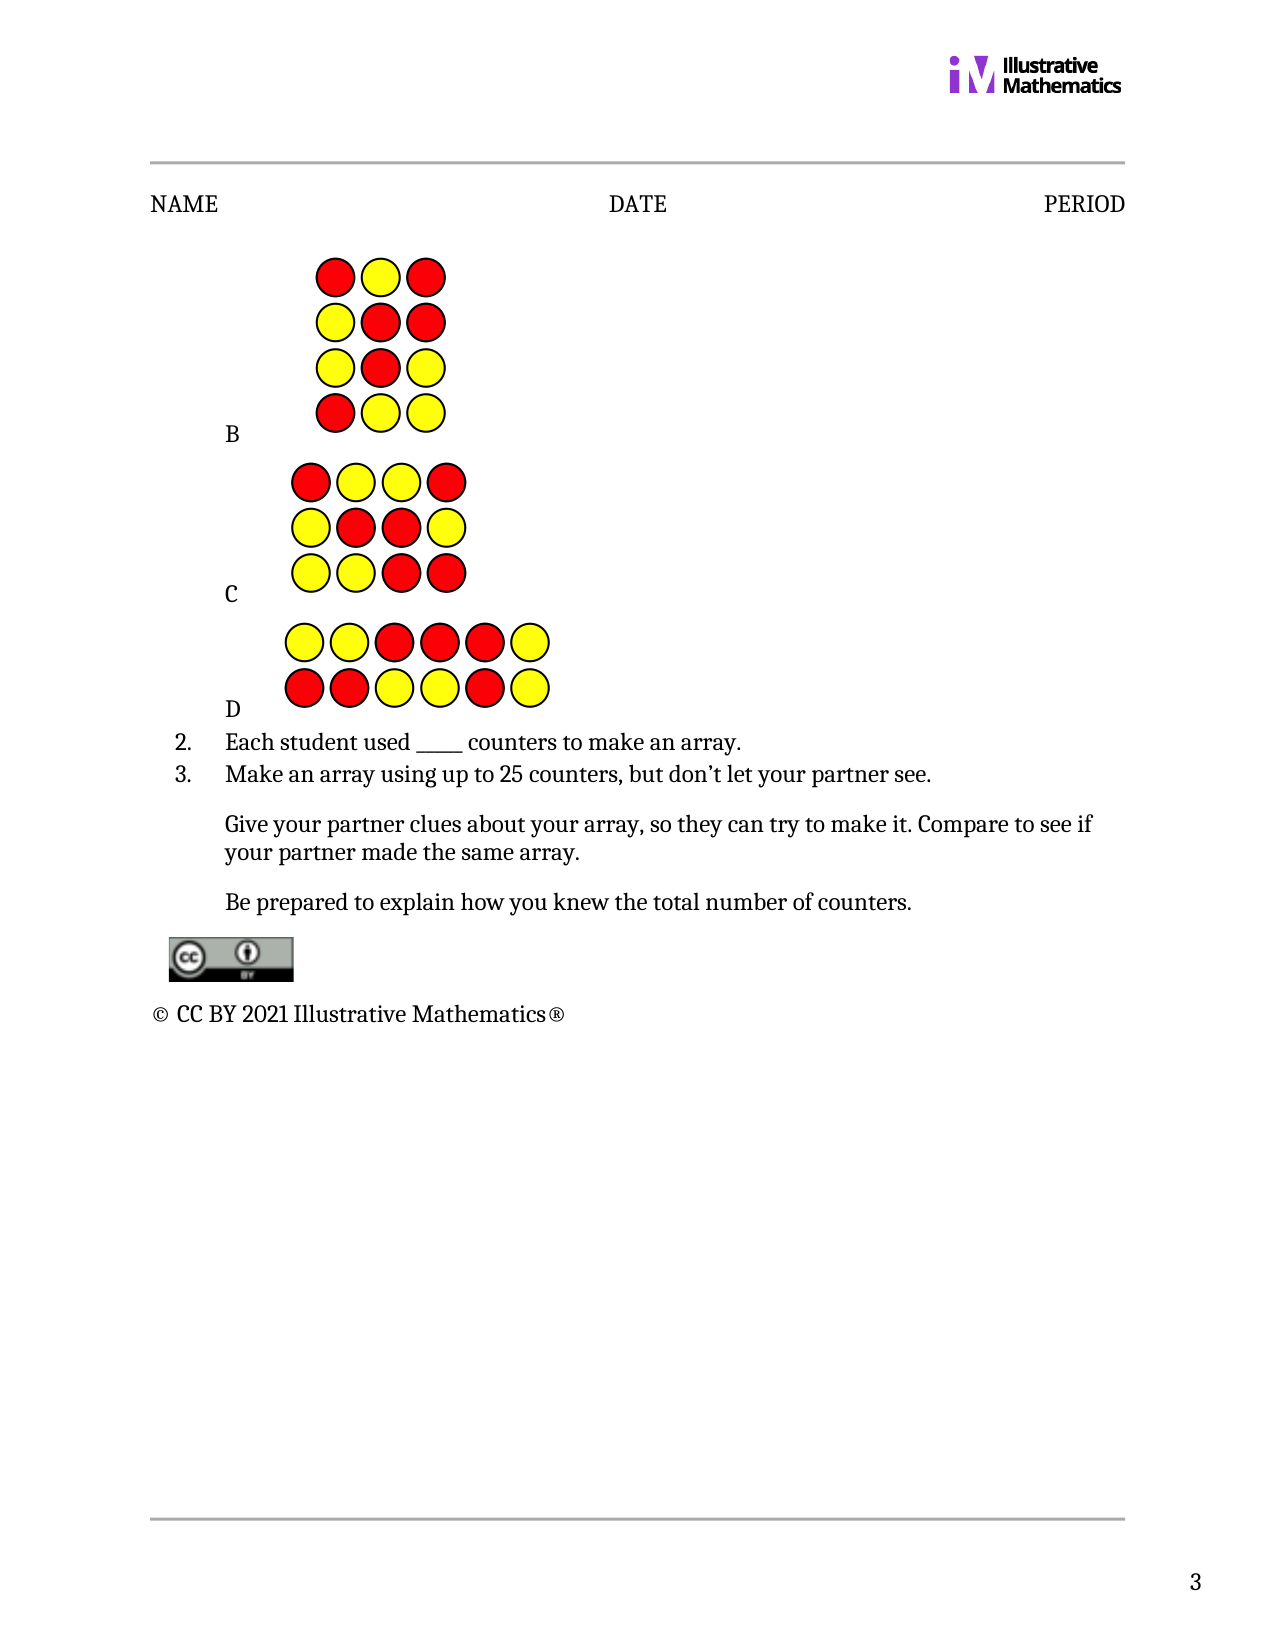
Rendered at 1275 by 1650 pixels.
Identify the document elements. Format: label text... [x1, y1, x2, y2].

list Make an array using up to 25 counters, but don’t let your partner see. [175, 760, 1125, 789]
picture [258, 247, 503, 443]
list Each student used _____ counters to make an array. [175, 727, 1125, 756]
picture [949, 55, 1121, 93]
list Be prepared to explain how you knew the total number of counters. [175, 888, 1125, 917]
list C [175, 452, 1125, 609]
picture [168, 937, 294, 982]
list Give your partner clues about your array, so they can try to make it. Compare to see if your partner made the same array. [175, 809, 1125, 867]
text © CC BY 2021 Illustrative Mathematics® [150, 1000, 1125, 1029]
picture [256, 452, 501, 603]
picture [259, 612, 575, 718]
